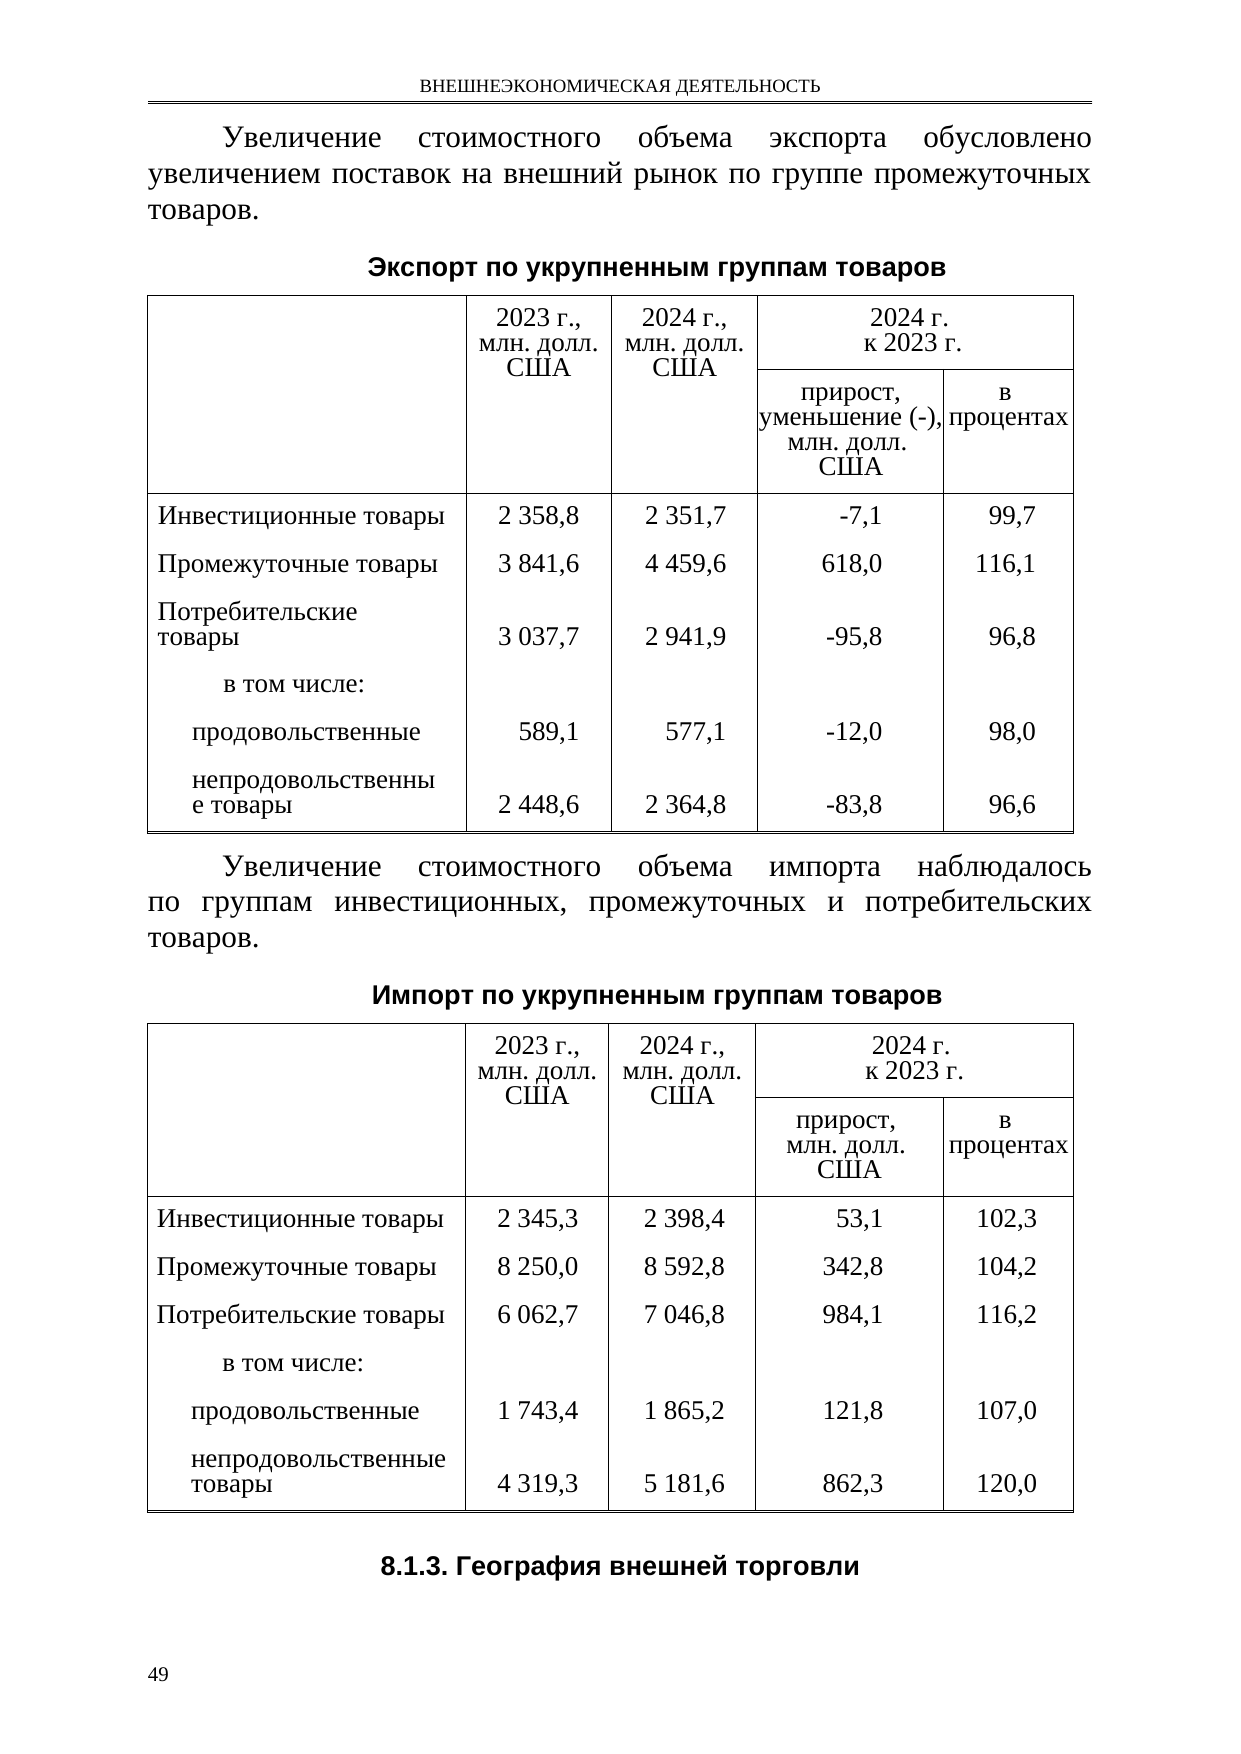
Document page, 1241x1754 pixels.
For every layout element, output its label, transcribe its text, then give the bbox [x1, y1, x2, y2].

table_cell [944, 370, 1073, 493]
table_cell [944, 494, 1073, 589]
text Экспорт по укрупненным группам товаров [148, 251, 1092, 282]
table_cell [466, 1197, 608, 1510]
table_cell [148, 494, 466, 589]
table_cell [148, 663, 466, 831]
text Увеличение стоимостного объема экспорта обусловлено увеличением поставок на внешний рынок по группе промежуточных товаров. [148, 118, 1092, 226]
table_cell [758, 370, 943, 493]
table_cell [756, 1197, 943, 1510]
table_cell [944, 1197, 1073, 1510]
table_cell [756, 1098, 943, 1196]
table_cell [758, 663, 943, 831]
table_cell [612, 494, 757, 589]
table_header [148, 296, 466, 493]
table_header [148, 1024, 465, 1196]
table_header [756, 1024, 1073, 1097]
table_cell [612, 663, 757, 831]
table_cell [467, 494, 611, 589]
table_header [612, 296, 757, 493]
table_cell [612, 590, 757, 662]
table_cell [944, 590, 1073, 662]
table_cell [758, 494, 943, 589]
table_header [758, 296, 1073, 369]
text 8.1.3. География внешней торговли [148, 1550, 1092, 1582]
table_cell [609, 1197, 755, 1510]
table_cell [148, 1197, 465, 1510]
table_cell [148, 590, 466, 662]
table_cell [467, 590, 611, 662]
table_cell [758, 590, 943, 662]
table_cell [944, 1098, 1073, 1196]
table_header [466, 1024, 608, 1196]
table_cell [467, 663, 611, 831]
text Увеличение стоимостного объема импорта наблюдалось по группам инвестиционных, промежуточных и потребительских товаров. [148, 847, 1092, 954]
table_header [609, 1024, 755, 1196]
text Импорт по укрупненным группам товаров [148, 979, 1092, 1011]
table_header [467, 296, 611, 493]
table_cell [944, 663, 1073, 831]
